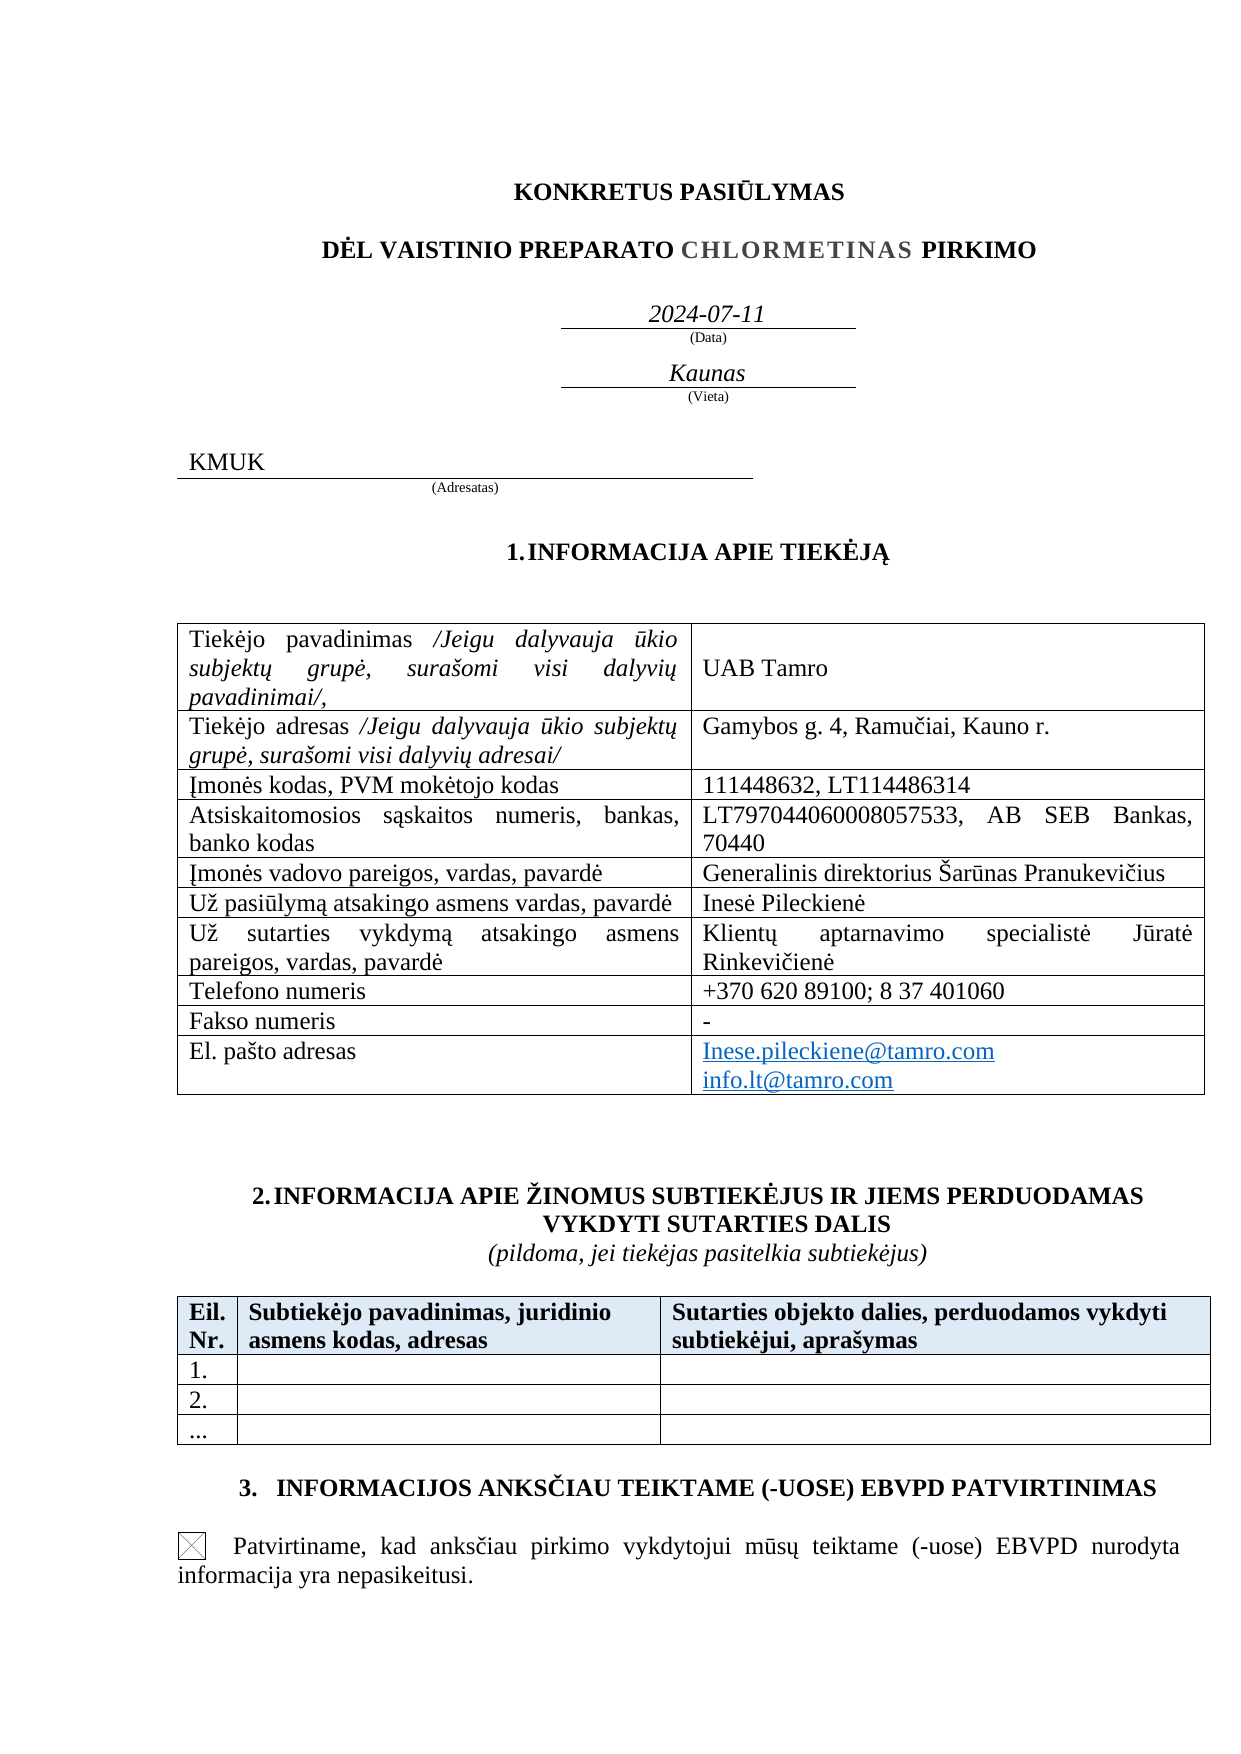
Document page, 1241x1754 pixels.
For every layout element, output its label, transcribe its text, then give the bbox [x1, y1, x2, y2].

table_header KMUK [177, 445, 753, 478]
subtitle DĖL VaistiniO preparatO Chlormetinas PIRKIMO [177, 235, 1181, 264]
table_cell [661, 1415, 1210, 1444]
table_cell Įmonės vadovo pareigos, vardas, pavardė [178, 858, 691, 887]
table_cell Telefono numeris [178, 976, 691, 1005]
table_cell 2. [178, 1385, 237, 1414]
table_cell Klientų aptarnavimo specialistė Jūratė Rinkevičienė [692, 918, 1204, 975]
table_header Tiekėjo pavadinimas /Jeigu dalyvauja ūkio subjektų grupė, surašomi visi dalyvių pavadinimai/, [178, 624, 691, 710]
table_cell [661, 1385, 1210, 1414]
table_cell Fakso numeris [178, 1006, 691, 1035]
list (pildoma, jei tiekėjas pasitelkia subtiekėjus) [236, 1238, 1181, 1267]
list INFORMACIJA APIE ŽINOMUS SUBTIEKĖJUS IR JIEMS PERDUODAMAS VYKDYTI SUTARTIES DALIS [215, 1181, 1181, 1238]
table_cell [238, 1385, 660, 1414]
table_header Sutarties objekto dalies, perduodamos vykdyti subtiekėjui, aprašymas [661, 1297, 1210, 1354]
table_header 2024-07-11 [561, 299, 856, 328]
table_cell [238, 1355, 660, 1384]
table_cell 1. [178, 1355, 237, 1384]
subtitle KONKRETUS PASIŪLYMAS [177, 177, 1181, 206]
list INFORMACIJOS ANKSČIAU TEIKTAME (-UOSE) EBVPD PATVIRTINIMAS [215, 1473, 1181, 1502]
table_header UAB Tamro [692, 624, 1204, 710]
table_cell Gamybos g. 4, Ramučiai, Kauno r. [692, 711, 1204, 769]
table_cell Už sutarties vykdymą atsakingo asmens pareigos, vardas, pavardė [178, 918, 691, 975]
table_cell (Data) [561, 329, 856, 358]
list INFORMACIJA APIE TIEKĖJĄ [215, 537, 1181, 566]
table_cell Atsiskaitomosios sąskaitos numeris, bankas, banko kodas [178, 800, 691, 857]
table_cell +370 620 89100; 8 37 401060 [692, 976, 1204, 1005]
table_cell Įmonės kodas, PVM mokėtojo kodas [178, 770, 691, 799]
table_cell Už pasiūlymą atsakingo asmens vardas, pavardė [178, 888, 691, 917]
table_cell 111448632, LT114486314 [692, 770, 1204, 799]
table_cell LT797044060008057533, AB SEB Bankas, 70440 [692, 800, 1204, 857]
table_header Subtiekėjo pavadinimas, juridinio asmens kodas, adresas [238, 1297, 660, 1354]
table_cell (Adresatas) [177, 479, 753, 508]
table_cell - [692, 1006, 1204, 1035]
table_cell Kaunas [561, 358, 856, 387]
table_header Eil. Nr. [178, 1297, 237, 1354]
table_cell Inese.pileckiene@tamro.com info.lt@tamro.com [692, 1036, 1204, 1093]
text Patvirtiname, kad anksčiau pirkimo vykdytojui mūsų teiktame (-uose) EBVPD nurodyta informacija yra nepasikeitusi. [177, 1531, 1181, 1588]
table_cell Generalinis direktorius Šarūnas Pranukevičius [692, 858, 1204, 887]
table_cell El. pašto adresas [178, 1036, 691, 1093]
table_cell Tiekėjo adresas /Jeigu dalyvauja ūkio subjektų grupė, surašomi visi dalyvių adresai/ [178, 711, 691, 769]
table_cell [238, 1415, 660, 1444]
table_cell [661, 1355, 1210, 1384]
table_cell ... [178, 1415, 237, 1444]
table_cell (Vieta) [561, 388, 856, 416]
table_cell Inesė Pileckienė [692, 888, 1204, 917]
